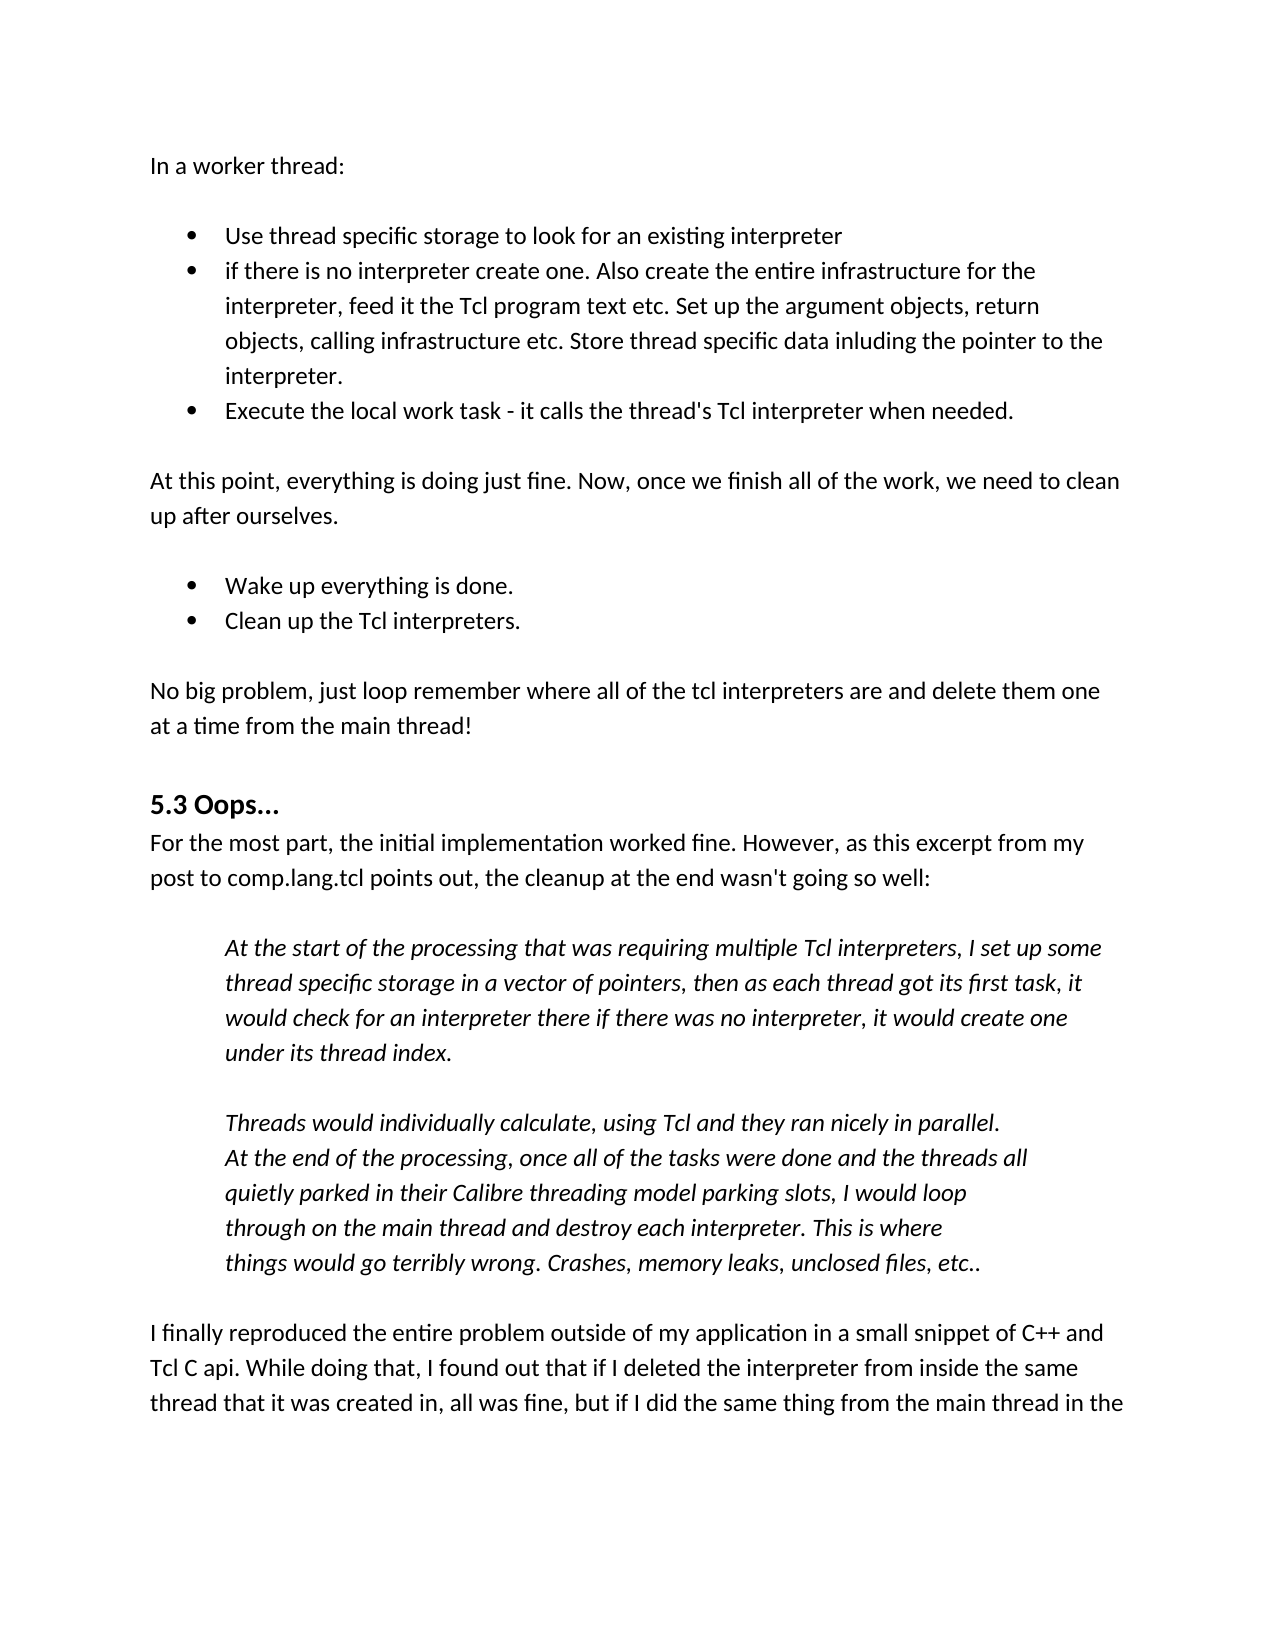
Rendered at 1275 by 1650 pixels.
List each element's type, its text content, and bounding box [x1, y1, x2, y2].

text through on the main thread and destroy each interpreter. This is where [225, 1212, 1125, 1242]
text At the start of the processing that was requiring multiple Tcl interpreters, I set up some [225, 932, 1125, 962]
list Clean up the Tcl interpreters. [187, 605, 1125, 636]
text In a worker thread: [150, 150, 1125, 181]
text would check for an interpreter there if there was no interpreter, it would create one [225, 1002, 1125, 1032]
text For the most part, the initial implementation worked fine. However, as this excerpt from my post to comp.lang.tcl points out, the cleanup at the end wasn't going so well: [150, 827, 1125, 892]
text things would go terribly wrong. Crashes, memory leaks, unclosed files, etc.. [225, 1247, 1125, 1277]
text thread specific storage in a vector of pointers, then as each thread got its first task, it [225, 967, 1125, 997]
text At this point, everything is doing just fine. Now, once we finish all of the work, we need to clean up after ourselves. [150, 465, 1125, 531]
list Execute the local work task - it calls the thread's Tcl interpreter when needed. [187, 395, 1125, 426]
list if there is no interpreter create one. Also create the entire infrastructure for the interpreter, feed it the Tcl program text etc. Set up the argument objects, return objects, calling infrastructure etc. Store thread specific data inluding the pointer to the interpreter. [187, 255, 1125, 391]
list Use thread specific storage to look for an existing interpreter [187, 220, 1125, 251]
list Wake up everything is done. [187, 570, 1125, 601]
text quietly parked in their Calibre threading model parking slots, I would loop [225, 1177, 1125, 1207]
text At the end of the processing, once all of the tasks were done and the threads all [225, 1142, 1125, 1172]
text under its thread index. [225, 1037, 1125, 1067]
text 5.3 Oops... [150, 786, 1125, 822]
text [150, 1317, 1125, 1417]
text No big problem, just loop remember where all of the tcl interpreters are and delete them one at a time from the main thread! [150, 675, 1125, 741]
text Threads would individually calculate, using Tcl and they ran nicely in parallel. [225, 1107, 1125, 1137]
